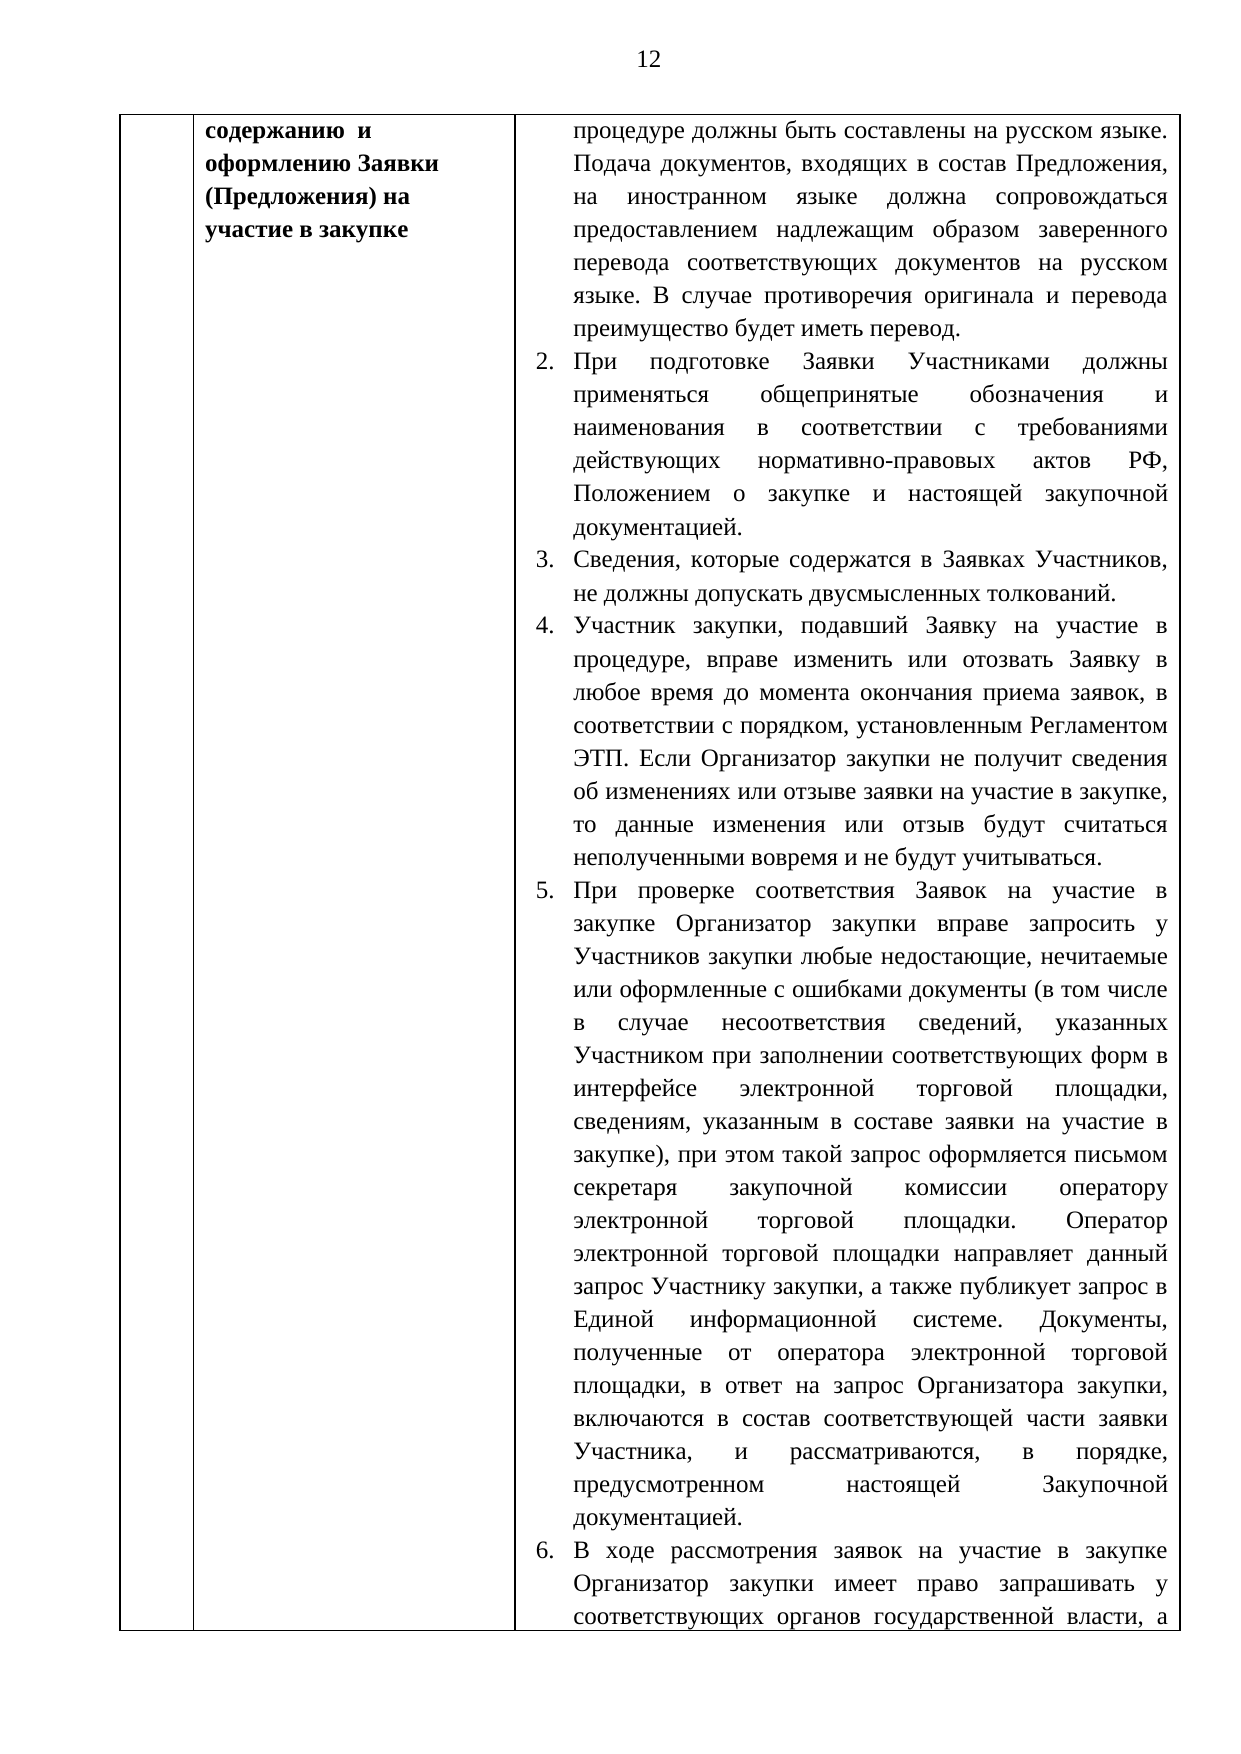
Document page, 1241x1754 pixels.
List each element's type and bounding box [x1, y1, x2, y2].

table_cell [121, 115, 193, 1630]
table_cell [194, 115, 514, 1630]
table_cell [516, 115, 1179, 1630]
